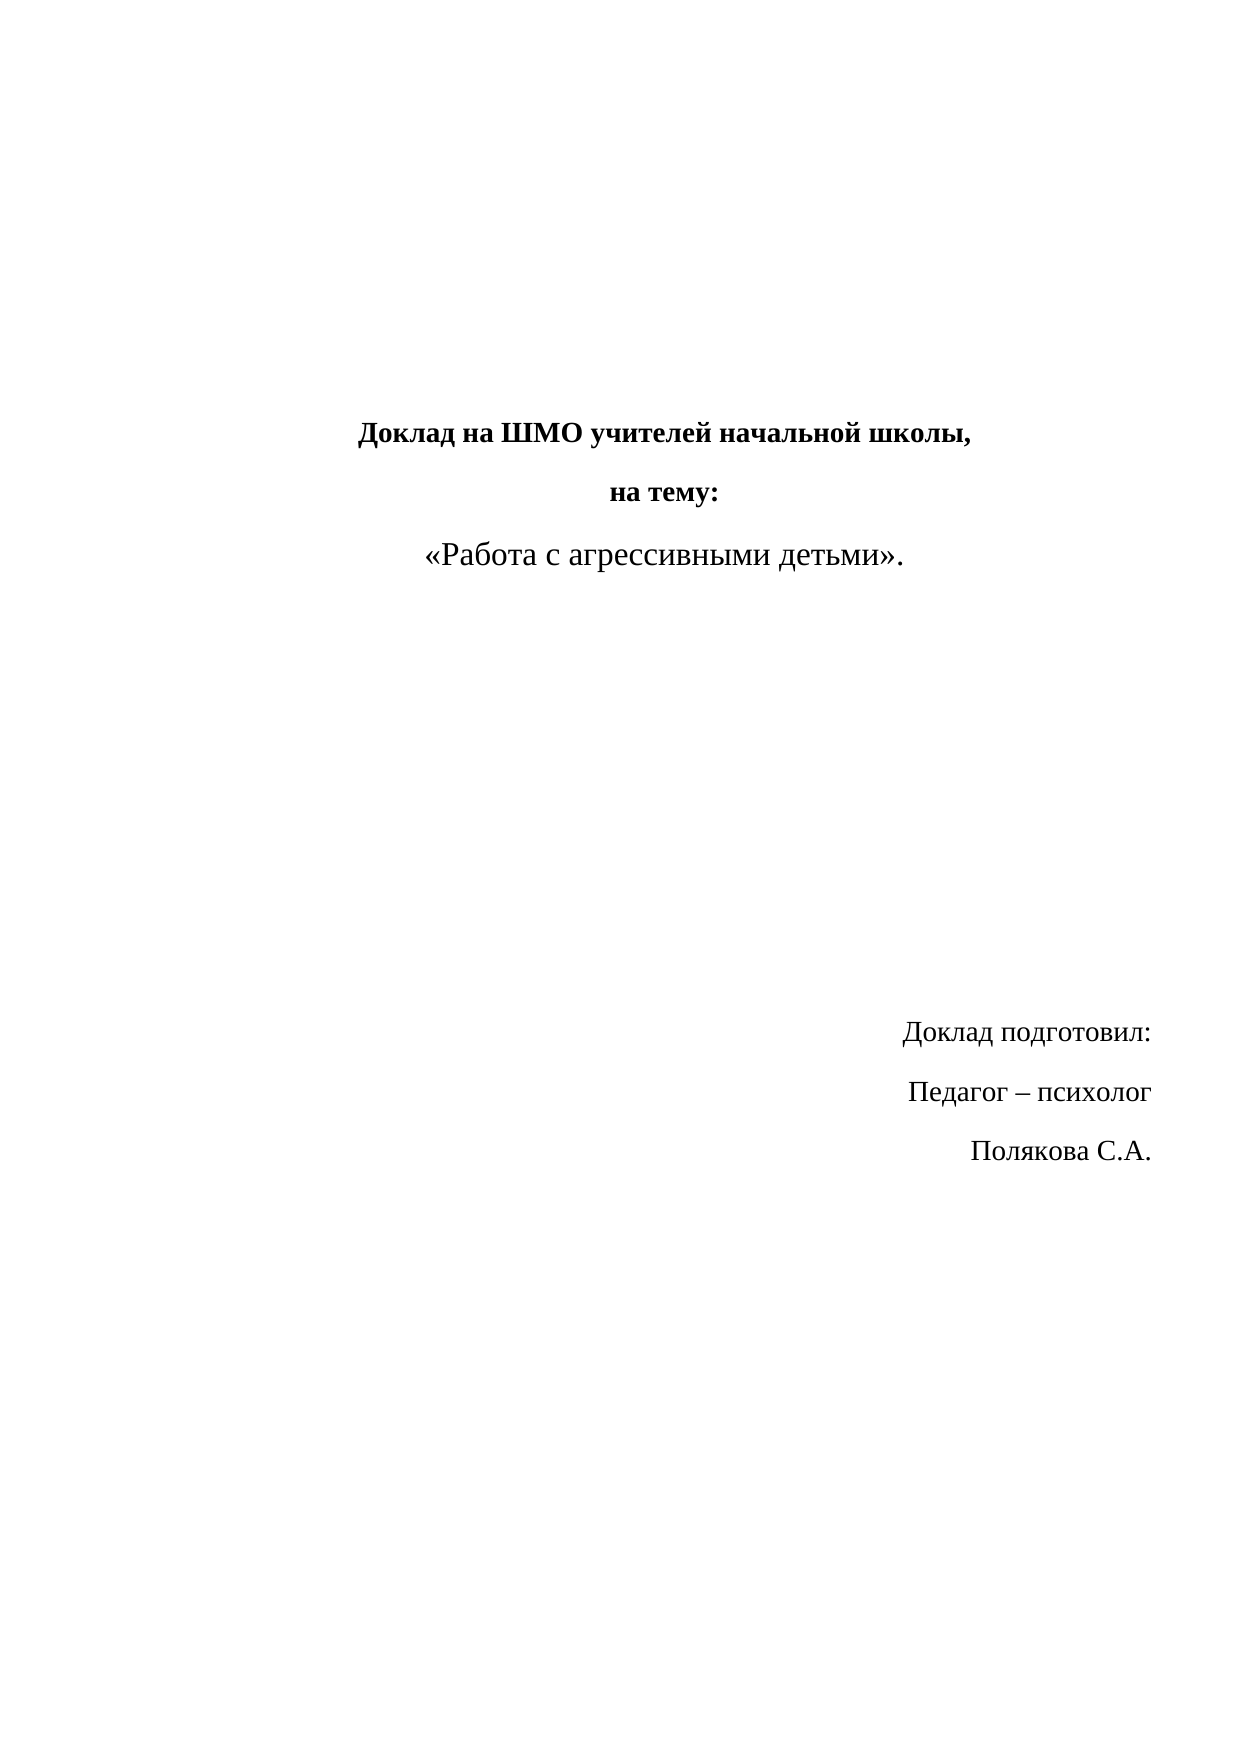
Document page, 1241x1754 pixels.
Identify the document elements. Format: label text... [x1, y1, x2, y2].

text на тему: [177, 474, 1152, 508]
text Доклад подготовил: [177, 1014, 1152, 1048]
text «Работа с агрессивными детьми». [177, 534, 1152, 572]
text Педагог – психолог [177, 1074, 1152, 1107]
text Доклад на ШМО учителей начальной школы, [177, 415, 1152, 448]
text Полякова С.А. [177, 1133, 1152, 1167]
